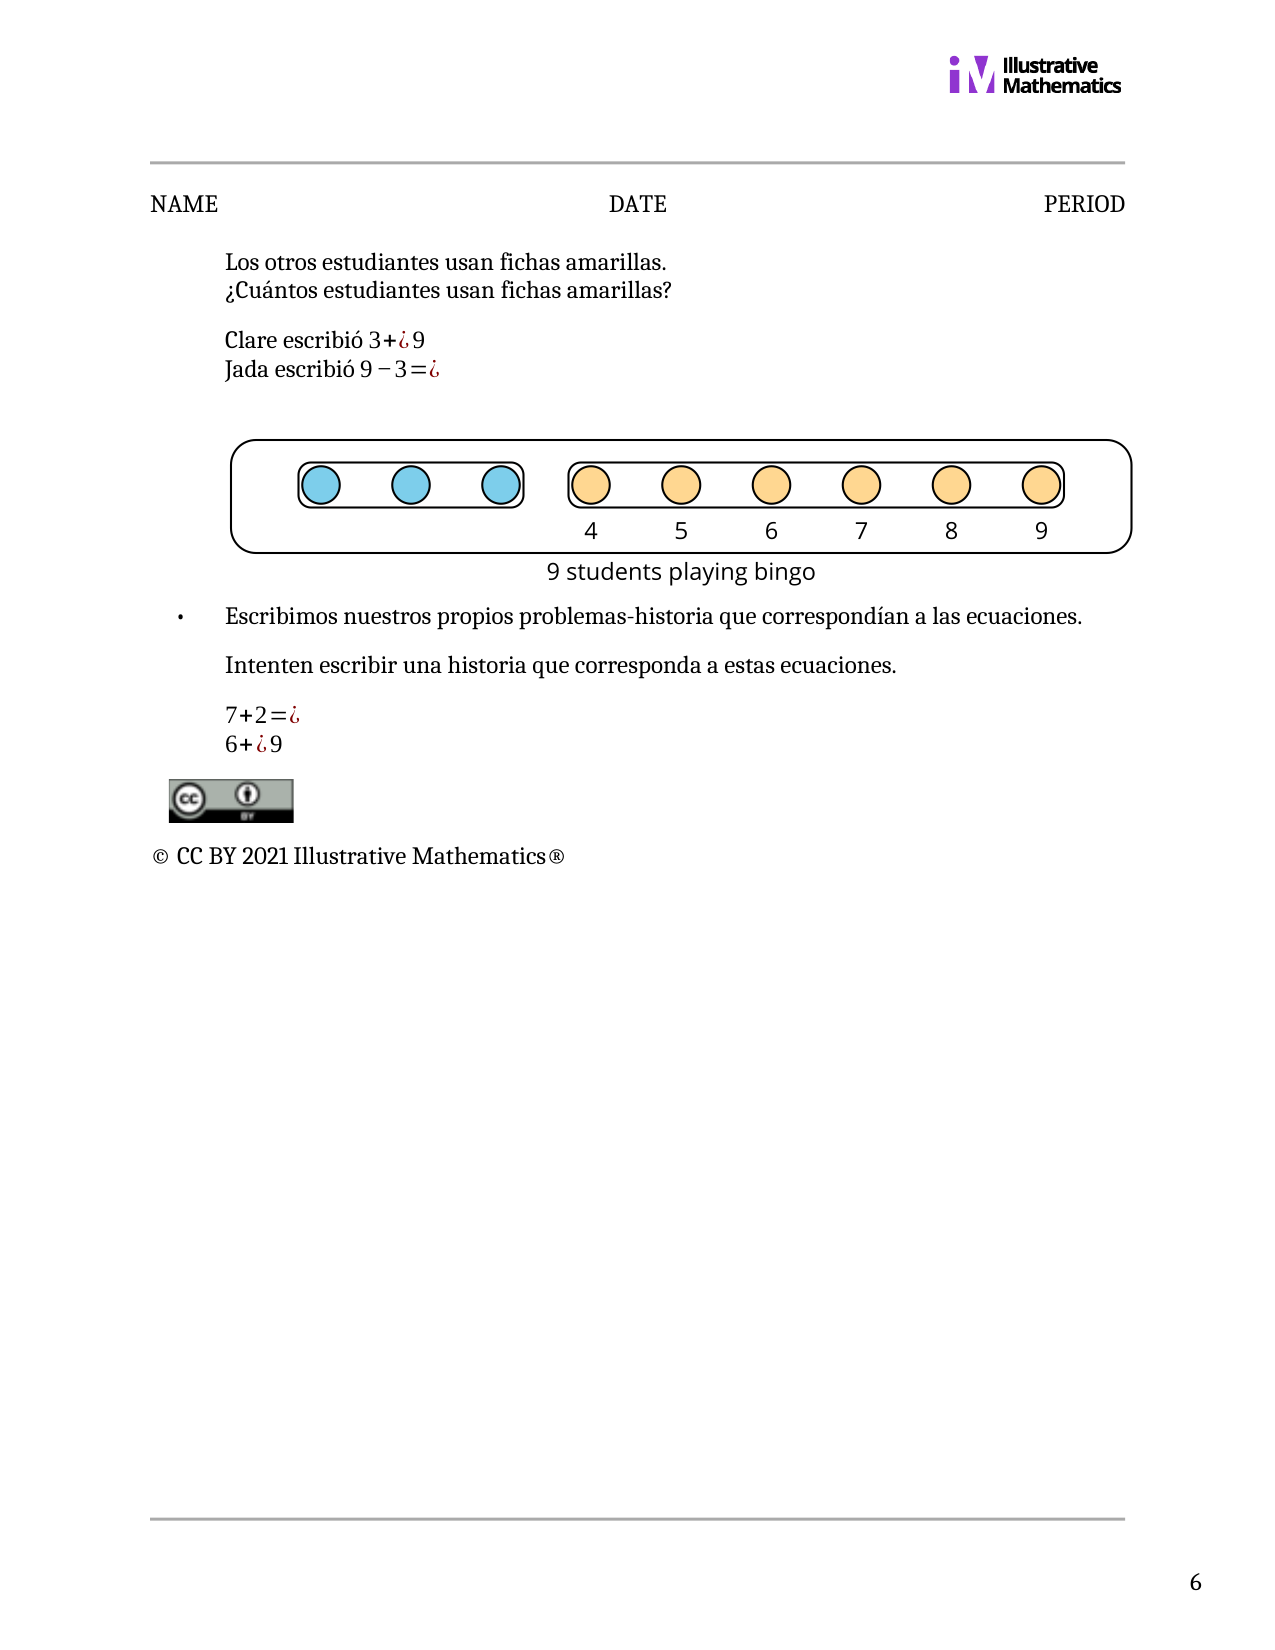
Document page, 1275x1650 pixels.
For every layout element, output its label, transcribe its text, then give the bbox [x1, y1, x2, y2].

list Intenten escribir una historia que corresponda a estas ecuaciones. [175, 651, 1125, 680]
list Escribimos nuestros propios problemas-historia que correspondían a las ecuaciones. [175, 602, 1125, 630]
picture [168, 779, 294, 823]
picture [949, 55, 1121, 93]
picture [193, 432, 1169, 598]
list Clare escribió Jada escribió [175, 326, 1125, 383]
text © CC BY 2021 Illustrative Mathematics® [150, 842, 1125, 870]
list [175, 247, 1125, 305]
